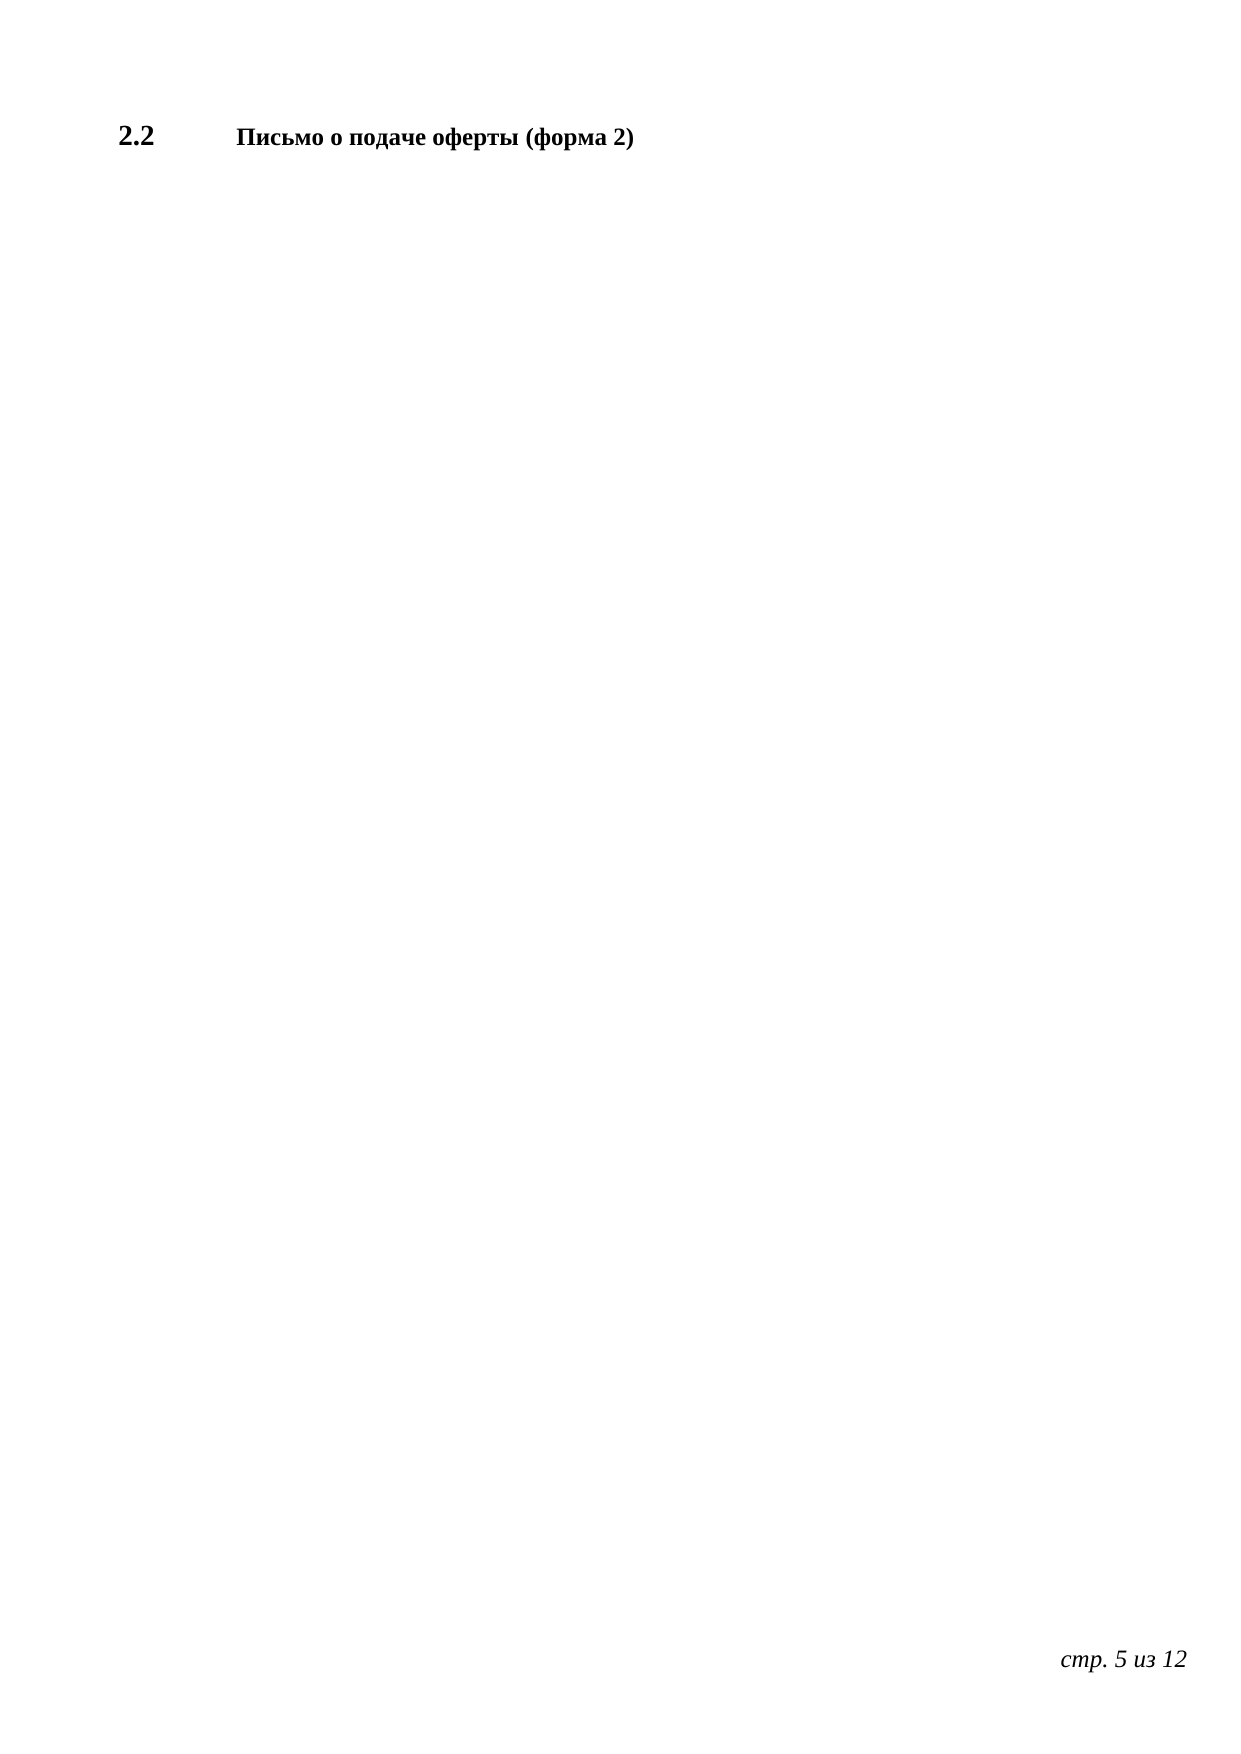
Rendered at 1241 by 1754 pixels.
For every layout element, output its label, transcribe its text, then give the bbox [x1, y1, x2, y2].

subtitle Письмо о подаче оферты (форма 2) [118, 118, 1181, 152]
